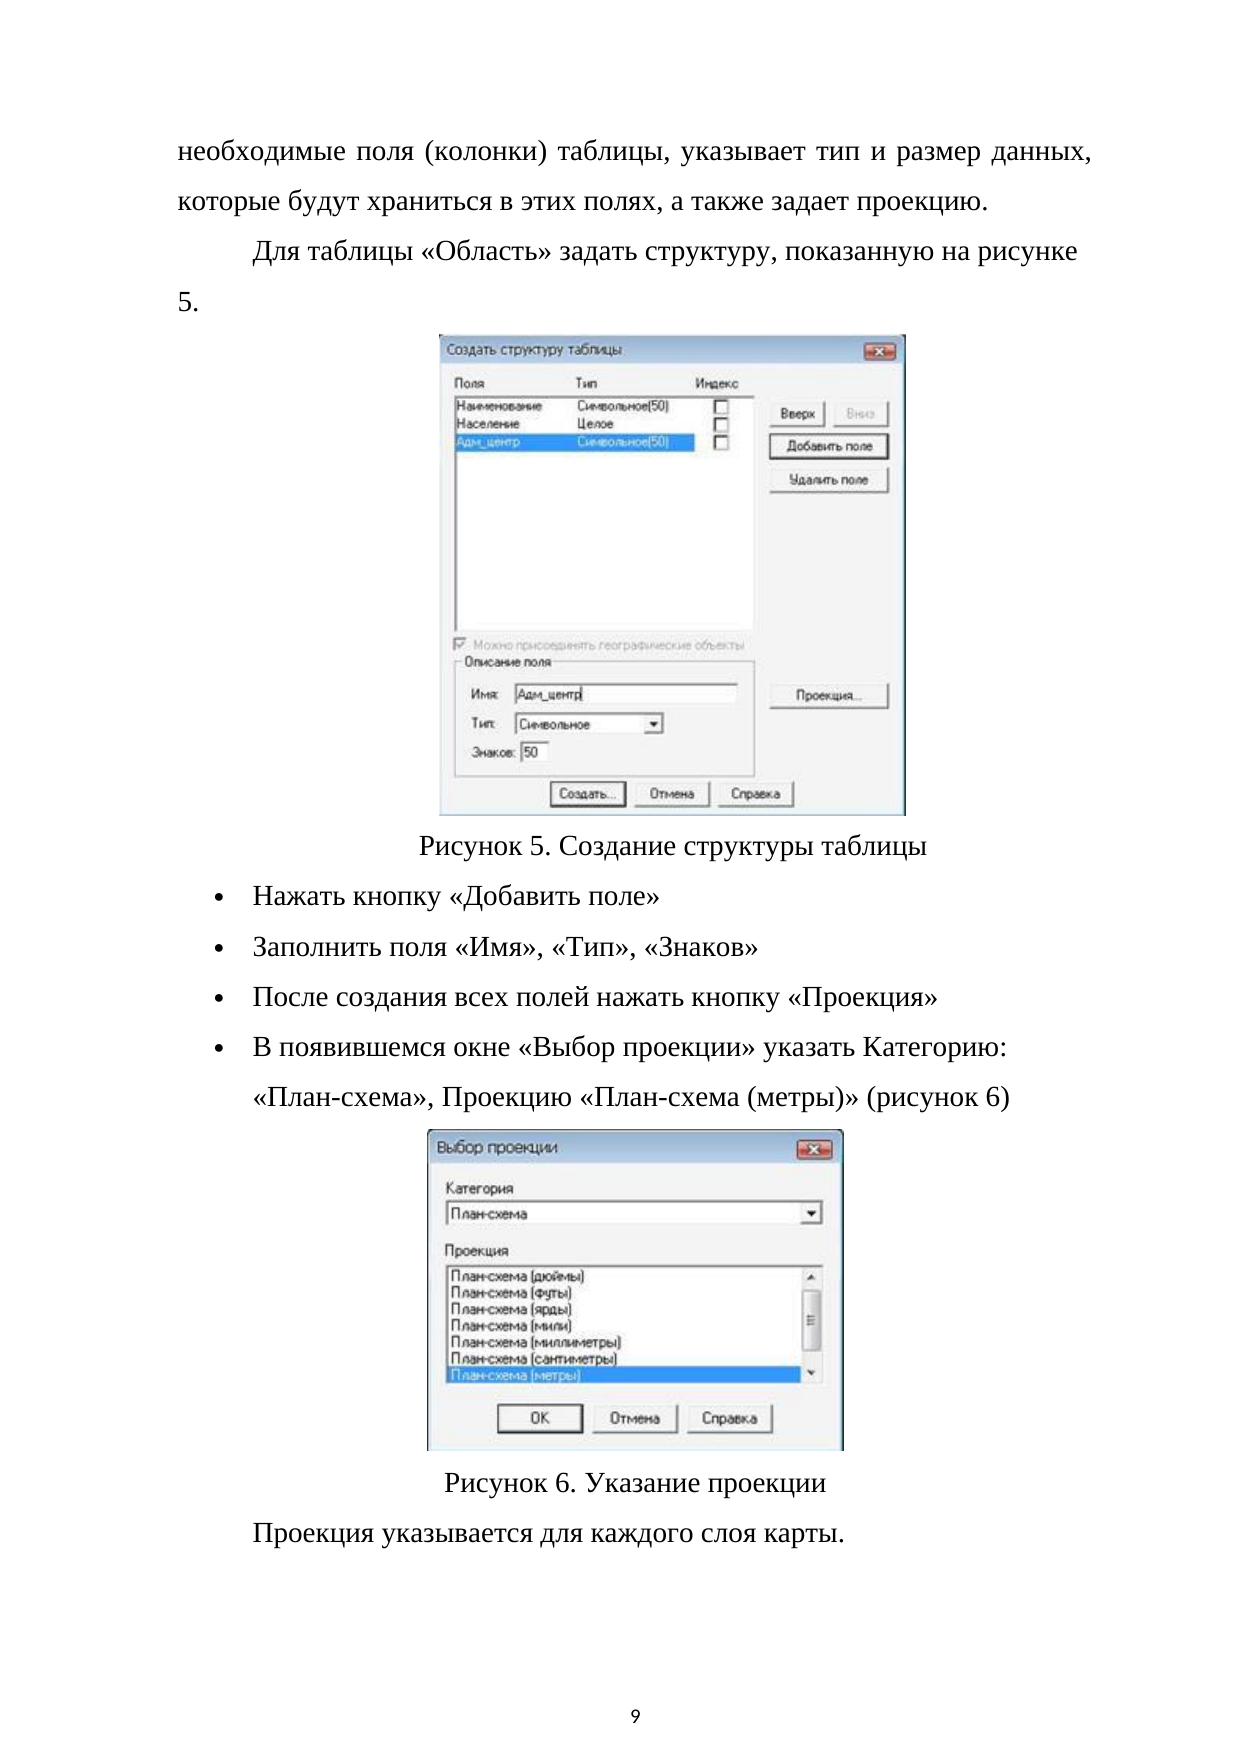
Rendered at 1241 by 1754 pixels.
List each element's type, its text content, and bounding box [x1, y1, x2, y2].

text Проекция указывается для каждого слоя карты. [177, 1515, 1093, 1549]
text Рисунок 6. Указание проекции [177, 1465, 1093, 1499]
picture [439, 333, 906, 816]
list В появившемся окне «Выбор проекции» указать Категорию: «План-схема», Проекцию «План-схема (метры)» (рисунок 6) [215, 1029, 1093, 1113]
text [177, 133, 1093, 217]
list Нажать кнопку «Добавить поле» [215, 878, 1093, 912]
text Для таблицы «Область» задать структуру, показанную на рисунке 5. [177, 233, 1093, 317]
picture [427, 1129, 844, 1451]
text Рисунок 5. Создание структуры таблицы [177, 828, 1093, 862]
list После создания всех полей нажать кнопку «Проекция» [215, 979, 1093, 1012]
list Заполнить поля «Имя», «Тип», «Знаков» [215, 929, 1093, 962]
